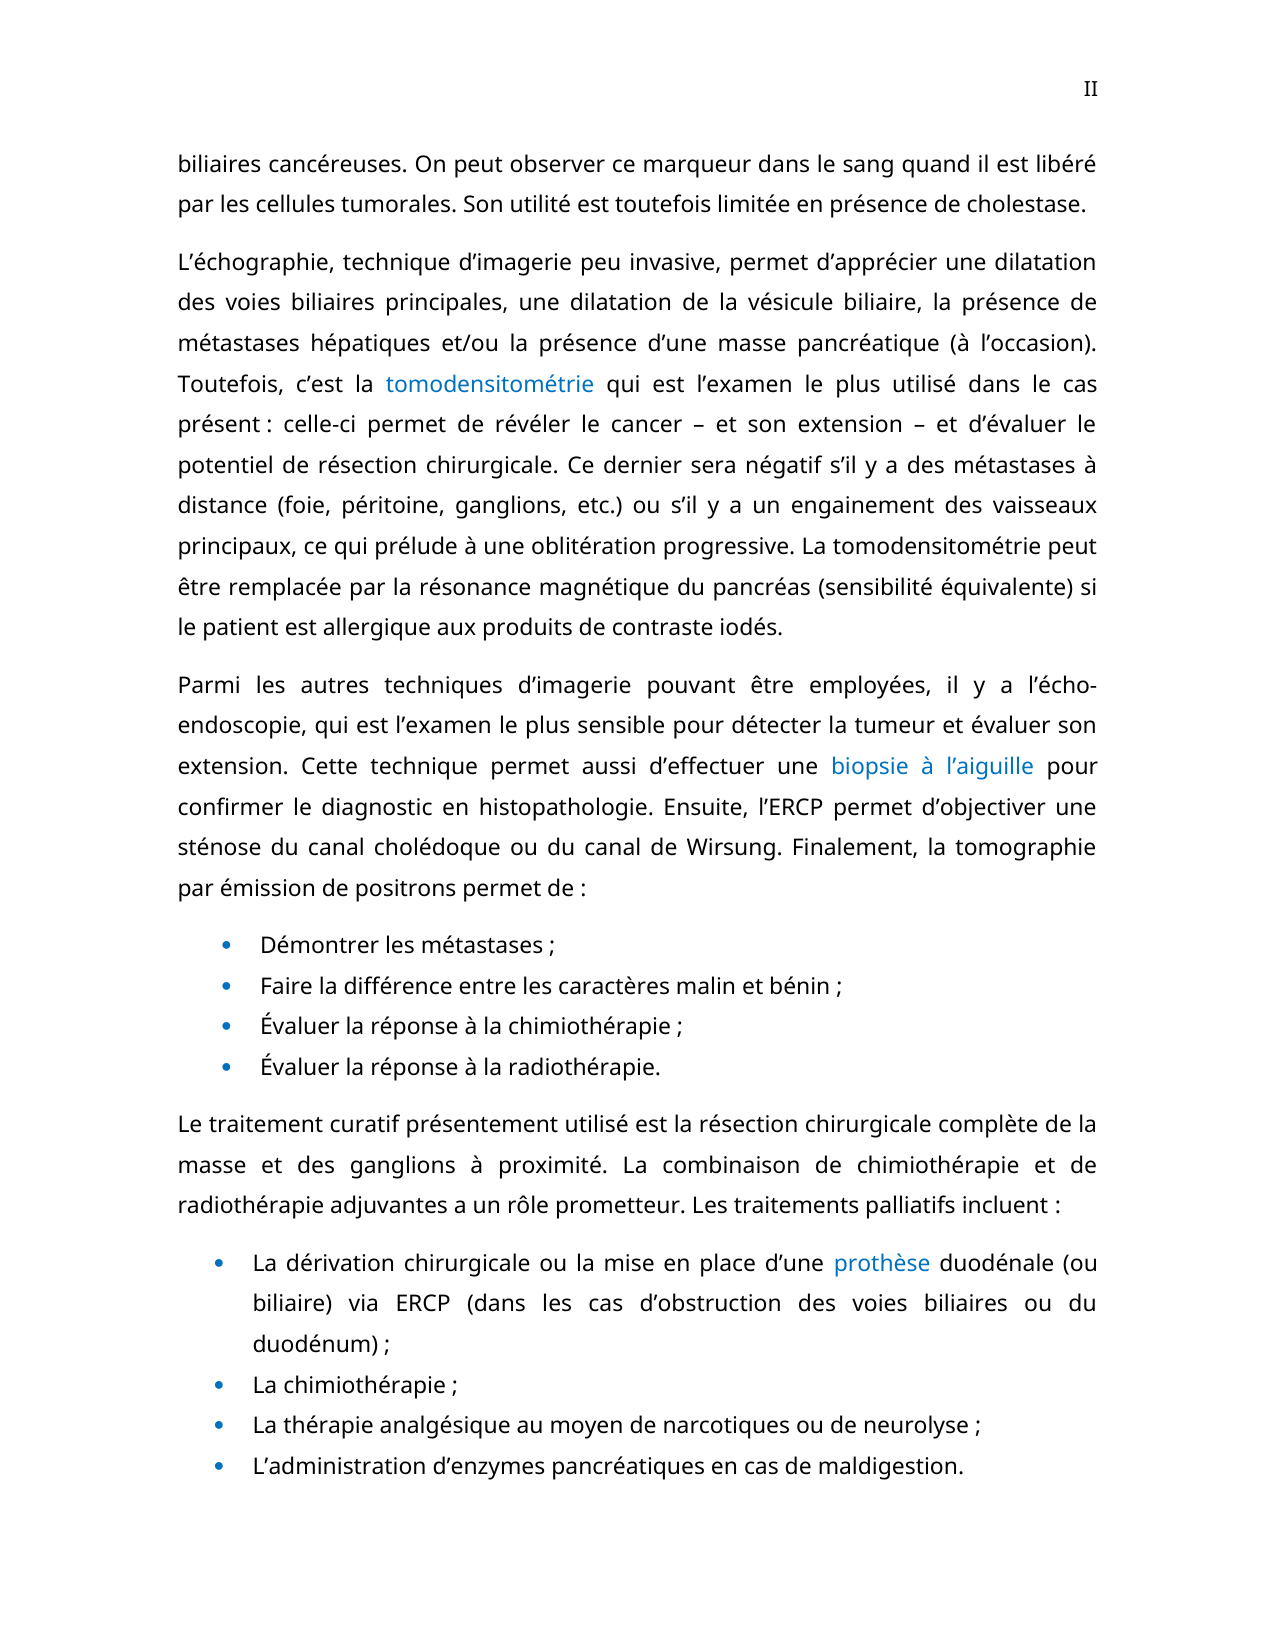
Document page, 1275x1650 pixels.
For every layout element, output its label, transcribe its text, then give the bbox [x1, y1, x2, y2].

list La chimiothérapie ; [215, 1368, 1098, 1400]
text L’échographie, technique d’imagerie peu invasive, permet d’apprécier une dilatation des voies biliaires principales, une dilatation de la vésicule biliaire, la présence de métastases hépatiques et/ou la présence d’une masse pancréatique (à l’occasion). Toutefois, c’est la tomodensitométrie qui est l’examen le plus utilisé dans le cas présent : celle-ci permet de révéler le cancer – et son extension – et d’évaluer le potentiel de résection chirurgicale. Ce dernier sera négatif s’il y a des métastases à distance (foie, péritoine, ganglions, etc.) ou s’il y a un engainement des vaisseaux principaux, ce qui prélude à une oblitération progressive. La tomodensitométrie peut être remplacée par la résonance magnétique du pancréas (sensibilité équivalente) si le patient est allergique aux produits de contraste iodés. [177, 246, 1098, 642]
list Démontrer les métastases ; [222, 929, 1098, 960]
text Parmi les autres techniques d’imagerie pouvant être employées, il y a l’écho-endoscopie, qui est l’examen le plus sensible pour détecter la tumeur et évaluer son extension. Cette technique permet aussi d’effectuer une biopsie à l’aiguille pour confirmer le diagnostic en histopathologie. Ensuite, l’ERCP permet d’objectiver une sténose du canal cholédoque ou du canal de Wirsung. Finalement, la tomographie par émission de positrons permet de : [177, 668, 1098, 903]
list Faire la différence entre les caractères malin et bénin ; [222, 969, 1098, 1001]
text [177, 148, 1098, 219]
list L’administration d’enzymes pancréatiques en cas de maldigestion. [215, 1450, 1098, 1481]
list La dérivation chirurgicale ou la mise en place d’une prothèse duodénale (ou biliaire) via ERCP (dans les cas d’obstruction des voies biliaires ou du duodénum) ; [215, 1247, 1098, 1359]
text Le traitement curatif présentement utilisé est la résection chirurgicale complète de la masse et des ganglions à proximité. La combinaison de chimiothérapie et de radiothérapie adjuvantes a un rôle prometteur. Les traitements palliatifs incluent : [177, 1108, 1098, 1221]
list Évaluer la réponse à la radiothérapie. [222, 1051, 1098, 1082]
list La thérapie analgésique au moyen de narcotiques ou de neurolyse ; [215, 1409, 1098, 1440]
list Évaluer la réponse à la chimiothérapie ; [222, 1010, 1098, 1041]
